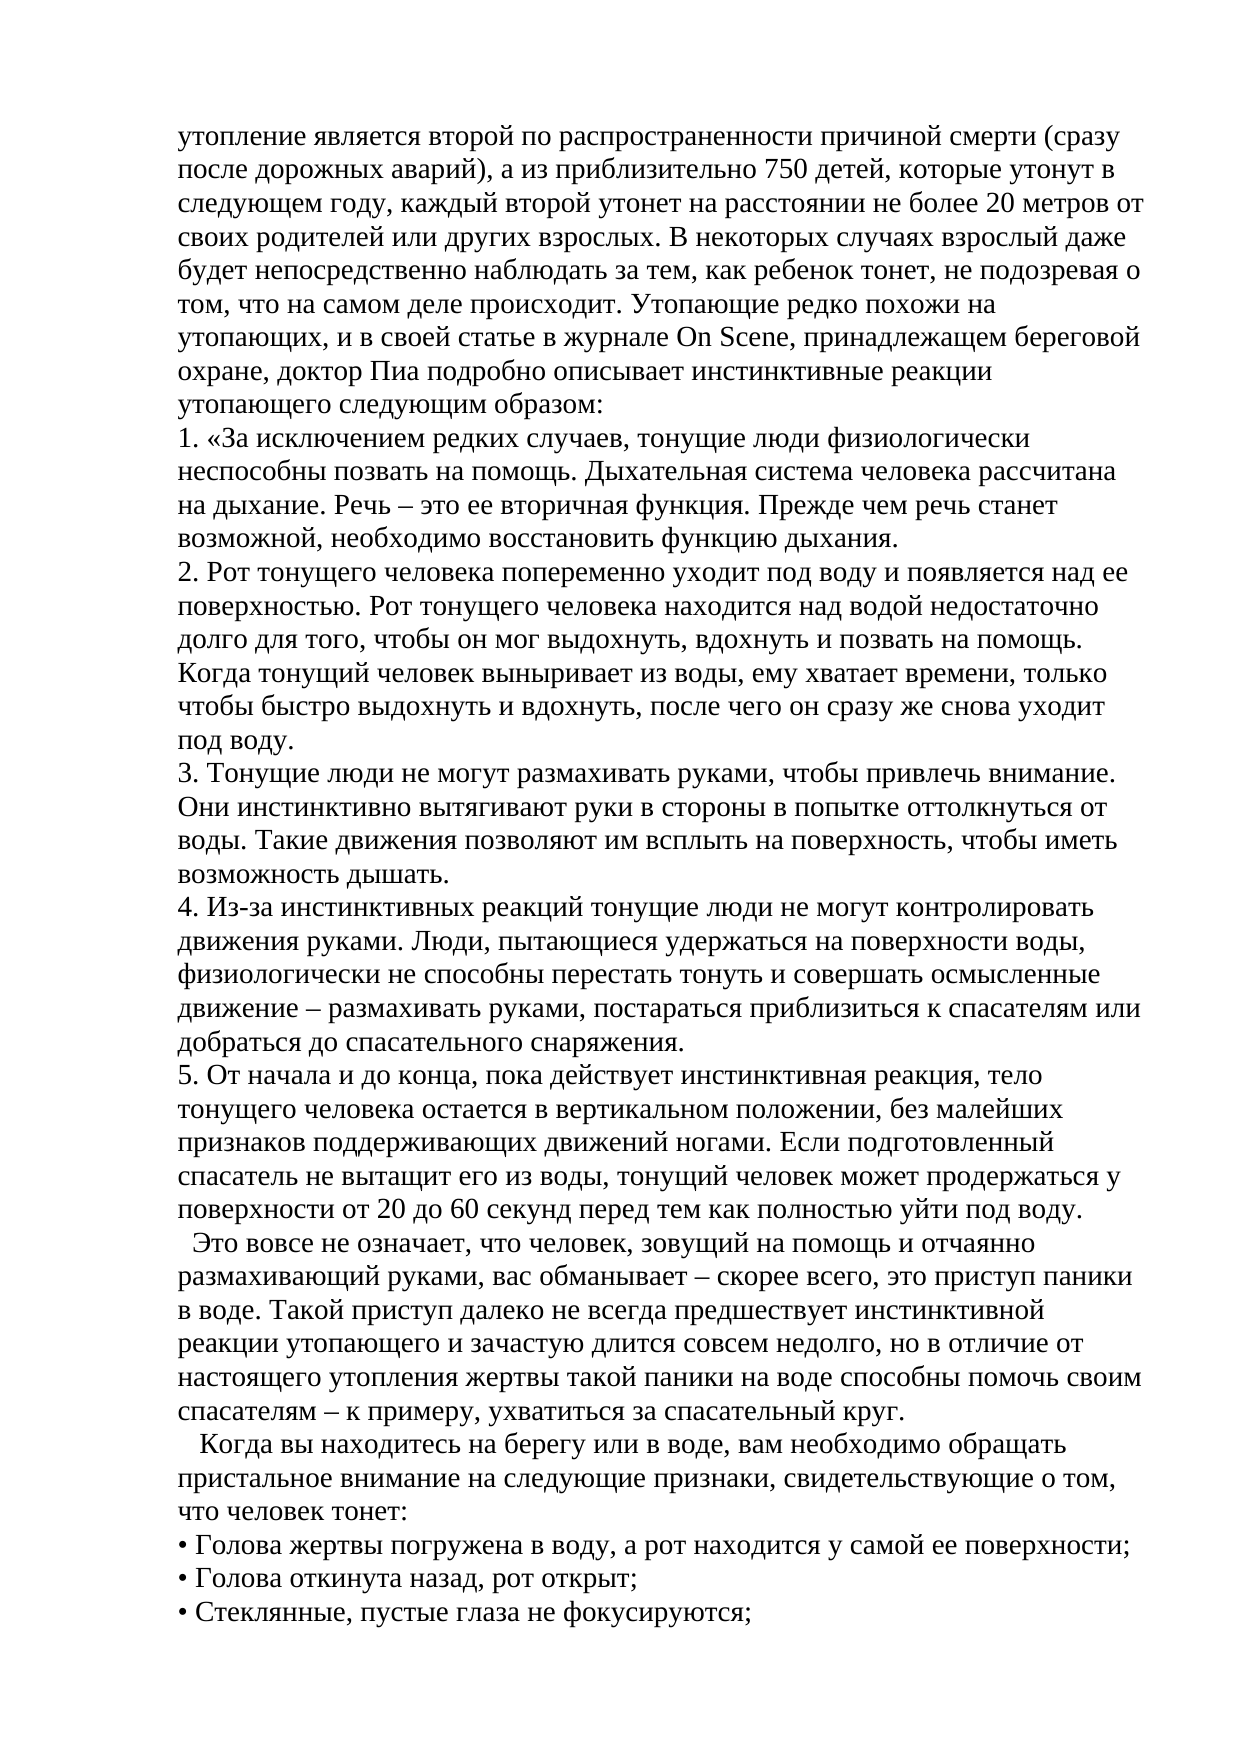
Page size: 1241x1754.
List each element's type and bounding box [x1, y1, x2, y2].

text [177, 118, 1152, 1627]
